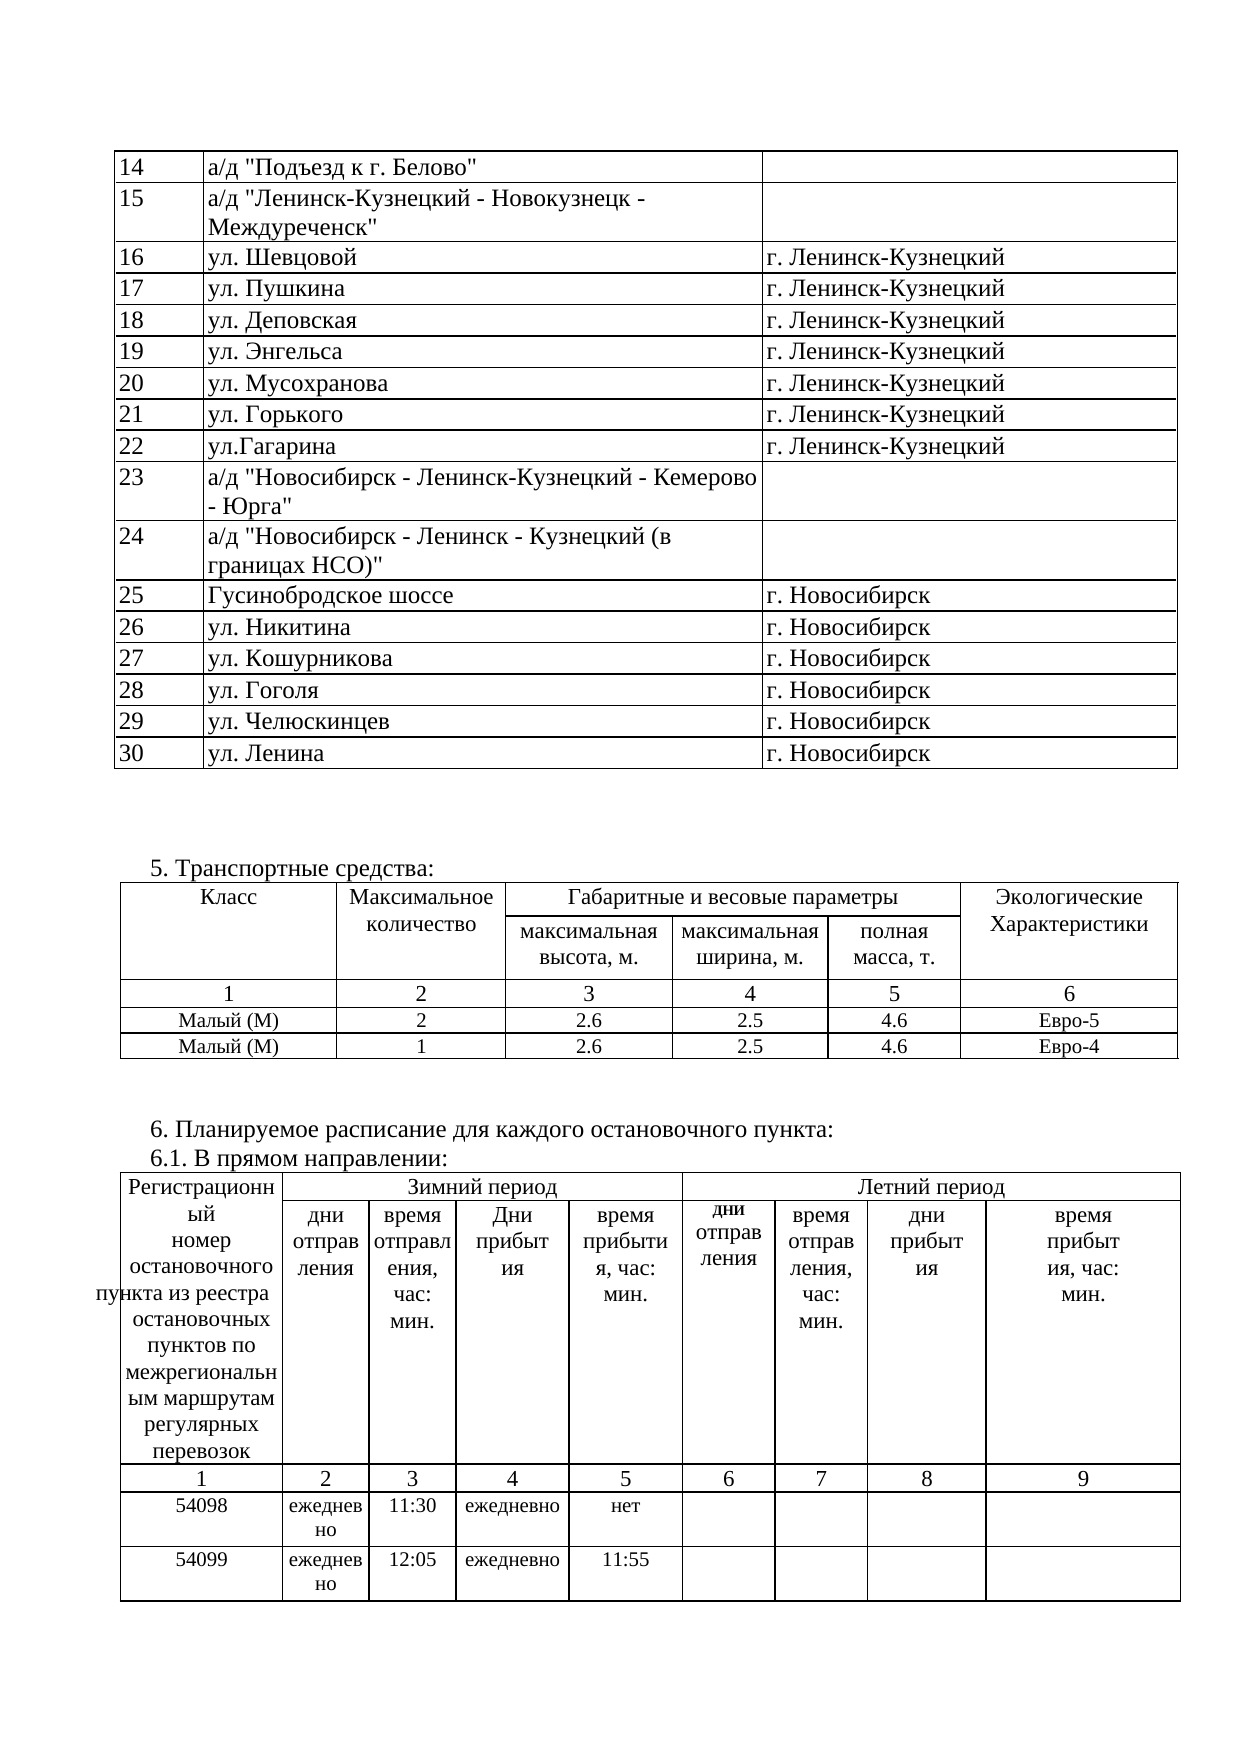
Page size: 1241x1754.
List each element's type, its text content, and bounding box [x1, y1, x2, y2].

table_cell ул. Ленина [204, 738, 762, 768]
table_cell 1 [121, 1465, 282, 1491]
table_cell 2.6 [506, 1034, 672, 1058]
table_cell ежедневно [457, 1493, 568, 1546]
table_cell 28 [115, 674, 203, 705]
table_cell г. Новосибирск [763, 579, 1177, 610]
table_cell [868, 1493, 985, 1546]
table_cell 24 [115, 521, 203, 579]
table_cell ул. Кошурникова [204, 643, 762, 673]
text 6. Планируемое расписание для каждого остановочного пункта: [150, 1114, 1090, 1143]
table_cell ул. Шевцовой [204, 242, 762, 272]
table_cell г. Ленинск-Кузнецкий [763, 429, 1177, 461]
table_cell 3 [370, 1465, 455, 1491]
table_cell ул. Деповская [204, 305, 762, 335]
table_cell 6 [961, 980, 1177, 1006]
table_header Летний период [683, 1173, 1180, 1200]
table_cell г. Ленинск-Кузнецкий [763, 272, 1177, 303]
table_cell 22 [115, 430, 203, 461]
table_cell а/д "Новосибирск - Ленинск - Кузнецкий (в границах НСО)" [204, 521, 762, 579]
table_cell ул. Энгельса [204, 337, 762, 366]
table_cell 4 [673, 980, 827, 1006]
table_cell [776, 1493, 867, 1546]
table_cell 1 [337, 1034, 505, 1058]
table_cell г. Ленинск-Кузнецкий [763, 241, 1177, 272]
table_cell ул. Горького [204, 400, 762, 429]
table_cell 2.5 [673, 1008, 827, 1032]
table_cell дни прибыт ия [868, 1201, 985, 1463]
table_header Класс [121, 883, 336, 978]
table_cell г. Новосибирск [763, 642, 1177, 673]
table_cell ул. Челюскинцев [204, 706, 762, 736]
table_cell Дни прибыт ия [457, 1201, 568, 1463]
table_cell 54098 [121, 1493, 282, 1546]
table_cell [763, 520, 1177, 579]
table_cell дни отправ ления [283, 1201, 368, 1463]
table_cell [987, 1493, 1180, 1546]
table_cell ул. Никитина [204, 612, 762, 642]
table_cell 6 [683, 1465, 774, 1491]
table_cell 19 [115, 336, 203, 366]
text 5. Транспортные средства: [150, 853, 1090, 882]
table_cell 2 [337, 1008, 505, 1032]
table_header Максимальное количество [337, 883, 505, 978]
table_cell 5 [570, 1465, 682, 1491]
table_cell а/д "Ленинск-Кузнецкий - Новокузнецк - Междуреченск" [204, 183, 762, 241]
table_cell г. Ленинск-Кузнецкий [763, 398, 1177, 429]
table_cell г. Новосибирск [763, 705, 1177, 736]
table_cell 2.5 [673, 1034, 827, 1058]
table_cell Малый (М) [121, 1008, 336, 1032]
table_cell а/д "Новосибирск - Ленинск-Кузнецкий - Кемерово - Юрга" [204, 462, 762, 520]
table_cell 4.6 [829, 1008, 960, 1032]
table_cell [776, 1547, 867, 1600]
table_cell 11:55 [570, 1547, 682, 1600]
table_cell время прибыт ия, час: мин. [987, 1201, 1180, 1463]
table_cell 2 [283, 1465, 368, 1491]
table_cell [868, 1547, 985, 1600]
table_cell нет [570, 1493, 682, 1546]
table_cell г. Новосибирск [763, 673, 1177, 705]
table_cell 25 [115, 580, 203, 610]
table_header Зимний период [283, 1173, 682, 1200]
table_cell [763, 461, 1177, 520]
table_cell Малый (М) [121, 1034, 336, 1058]
table_cell 4 [457, 1465, 568, 1491]
table_cell ул. Гоголя [204, 675, 762, 705]
text 6.1. В прямом направлении: [150, 1143, 1090, 1172]
table_cell 23 [115, 462, 203, 520]
table_cell максимальная высота, м. [506, 917, 672, 978]
table_cell 3 [506, 980, 672, 1006]
table_cell 4.6 [829, 1034, 960, 1058]
table_header Экологические Характеристики [961, 883, 1177, 978]
table_cell [683, 1547, 774, 1600]
table_cell 12:05 [370, 1547, 455, 1600]
table_cell г. Ленинск-Кузнецкий [763, 304, 1177, 335]
table_cell ул. Пушкина [204, 274, 762, 303]
table_cell 18 [115, 305, 203, 335]
table_cell Евро-4 [961, 1034, 1177, 1058]
table_cell г. Новосибирск [763, 736, 1177, 768]
table_cell полная масса, т. [829, 917, 960, 978]
table_cell 2 [337, 980, 505, 1006]
table_cell ул.Гагарина [204, 431, 762, 461]
table_cell время прибыти я, час: мин. [570, 1201, 682, 1463]
table_cell ДНИ отправ ления [683, 1201, 774, 1463]
table_cell 15 [115, 183, 203, 241]
table_cell 26 [115, 611, 203, 642]
table_cell 17 [115, 273, 203, 303]
table_cell 5 [829, 980, 960, 1006]
table_cell время отправл ения, час: мин. [370, 1201, 455, 1463]
table_cell ул. Мусохранова [204, 368, 762, 398]
table_cell 1 [121, 980, 336, 1006]
table_cell ежедневно [283, 1493, 368, 1546]
table_cell [987, 1547, 1180, 1600]
table_cell 21 [115, 399, 203, 429]
table_cell г. Ленинск-Кузнецкий [763, 366, 1177, 398]
table_cell 29 [115, 706, 203, 736]
table_cell Евро-5 [961, 1008, 1177, 1032]
table_cell ежедневно [457, 1547, 568, 1600]
table_cell 8 [868, 1465, 985, 1491]
table_cell г. Новосибирск [763, 610, 1177, 642]
table_cell 27 [115, 643, 203, 673]
table_cell время отправ ления, час: мин. [776, 1201, 867, 1463]
table_cell 20 [115, 368, 203, 398]
table_cell максимальная ширина, м. [673, 917, 827, 978]
table_cell 16 [115, 242, 203, 272]
table_cell 30 [115, 737, 203, 768]
table_cell 7 [776, 1465, 867, 1491]
table_cell [763, 152, 1177, 181]
table_cell 9 [987, 1465, 1180, 1491]
table_cell 11:30 [370, 1493, 455, 1546]
table_cell а/д "Подъезд к г. Белово" [204, 152, 762, 181]
table_cell [763, 181, 1177, 241]
table_cell [683, 1493, 774, 1546]
table_cell ежедневно [283, 1547, 368, 1600]
table_cell 14 [115, 152, 203, 181]
table_cell Гусинобродское шоссе [204, 581, 762, 610]
table_cell 2.6 [506, 1008, 672, 1032]
table_cell г. Ленинск-Кузнецкий [763, 335, 1177, 366]
table_cell 54099 [121, 1547, 282, 1600]
table_header Габаритные и весовые параметры [506, 883, 960, 915]
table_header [121, 1173, 282, 1463]
